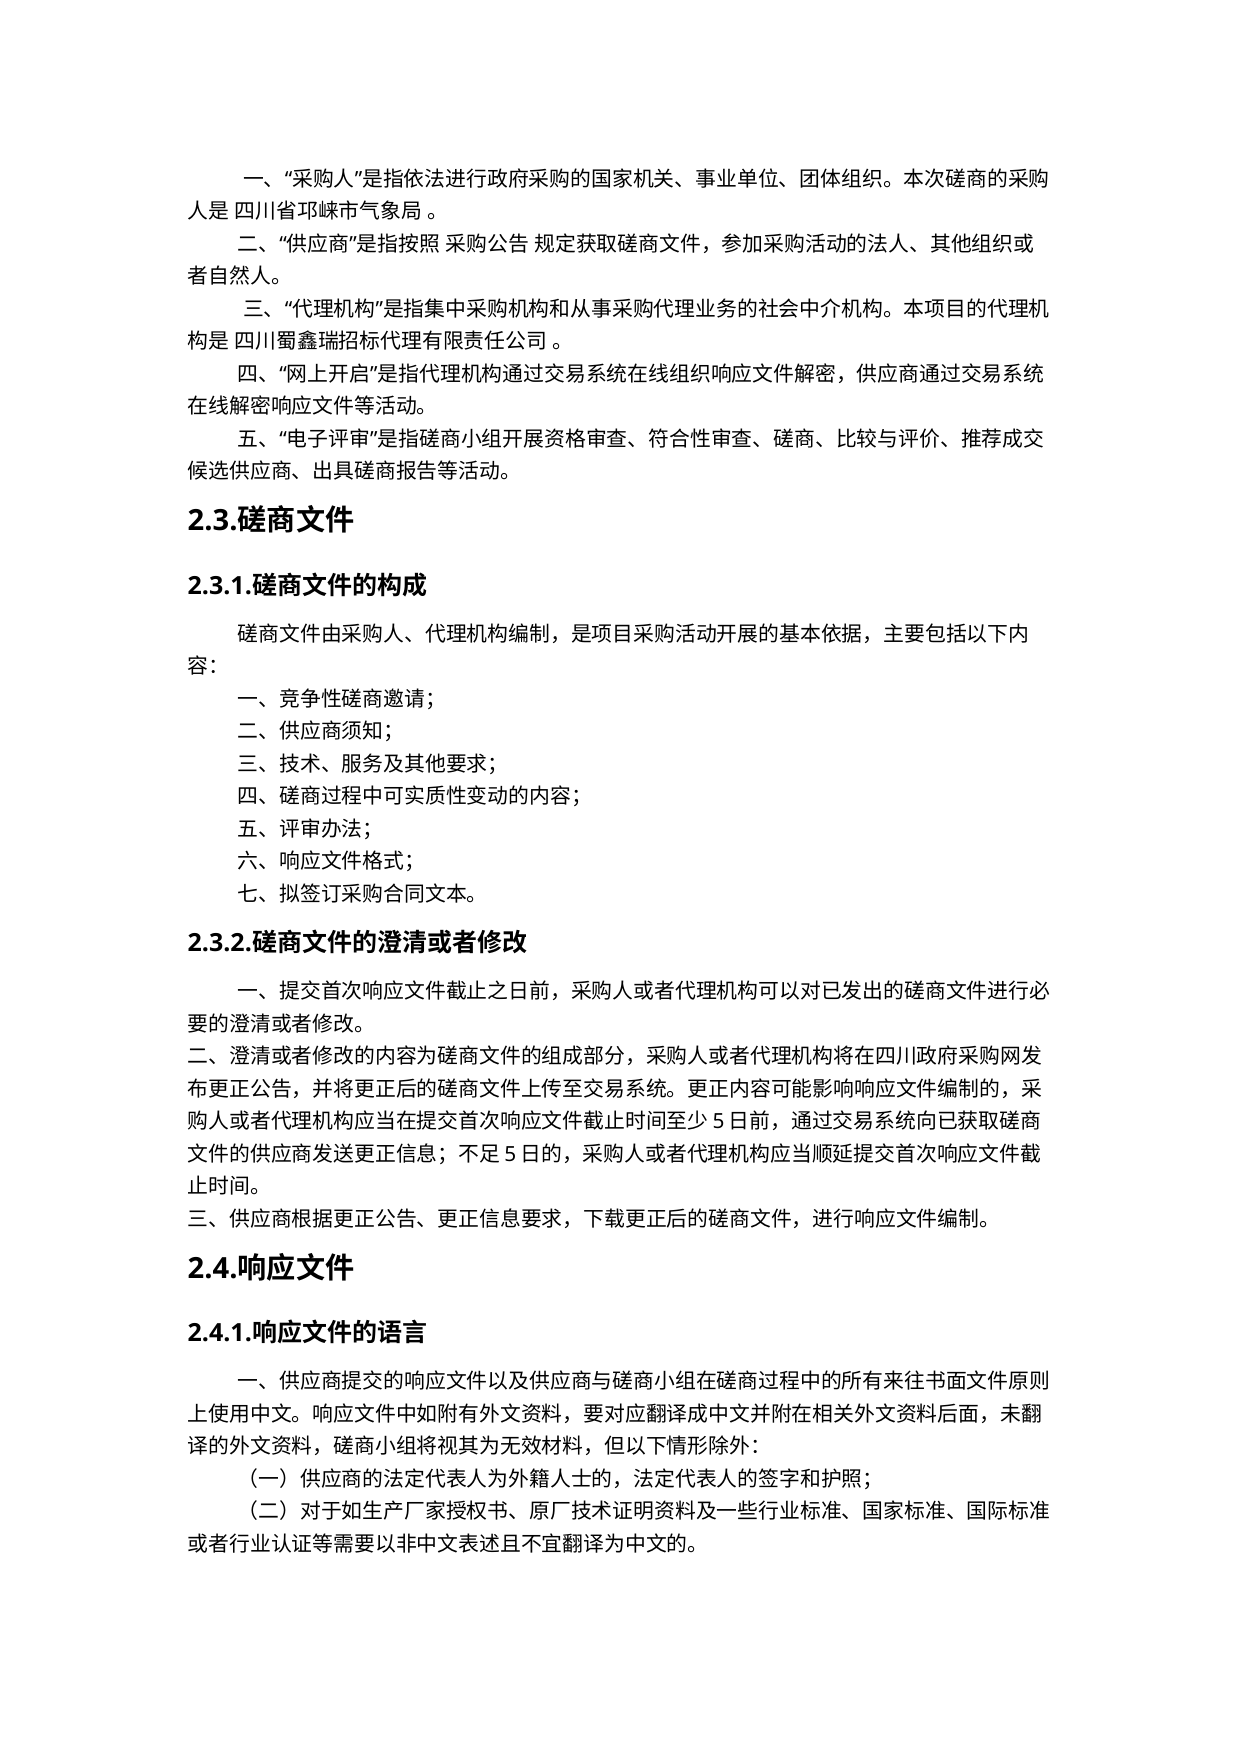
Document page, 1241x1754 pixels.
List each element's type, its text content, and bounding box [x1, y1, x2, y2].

text 五、评审办法； [187, 812, 1053, 844]
text 五、“电子评审”是指磋商小组开展资格审查、符合性审查、磋商、比较与评价、推荐成交候选供应商、出具磋商报告等活动。 [187, 422, 1053, 487]
text 2.4.响应文件 [187, 1234, 1053, 1299]
text 二、供应商须知； [187, 714, 1053, 747]
text 2.4.1.响应文件的语言 [187, 1299, 1053, 1364]
text （二）对于如生产厂家授权书、原厂技术证明资料及一些行业标准、国家标准、国际标准或者行业认证等需要以非中文表述且不宜翻译为中文的。 [187, 1494, 1053, 1559]
text 2.3.2.磋商文件的澄清或者修改 [187, 909, 1053, 974]
text 二、“供应商”是指按照 采购公告 规定获取磋商文件，参加采购活动的法人、其他组织或者自然人。 [187, 227, 1053, 292]
text 七、拟签订采购合同文本。 [187, 877, 1053, 909]
text 一、“采购人”是指依法进行政府采购的国家机关、事业单位、团体组织。本次磋商的采购人是 四川省邛崃市气象局 。 [187, 162, 1053, 227]
text 一、供应商提交的响应文件以及供应商与磋商小组在磋商过程中的所有来往书面文件原则上使用中文。响应文件中如附有外文资料，要对应翻译成中文并附在相关外文资料后面，未翻译的外文资料，磋商小组将视其为无效材料，但以下情形除外： [187, 1364, 1053, 1462]
text 六、响应文件格式； [187, 844, 1053, 877]
text 三、供应商根据更正公告、更正信息要求，下载更正后的磋商文件，进行响应文件编制。 [187, 1202, 1053, 1234]
text 2.3.1.磋商文件的构成 [187, 552, 1053, 617]
text 三、技术、服务及其他要求； [187, 747, 1053, 779]
text 四、磋商过程中可实质性变动的内容； [187, 779, 1053, 812]
text 磋商文件由采购人、代理机构编制，是项目采购活动开展的基本依据，主要包括以下内容： [187, 617, 1053, 682]
text 2.3.磋商文件 [187, 487, 1053, 552]
text 一、提交首次响应文件截止之日前，采购人或者代理机构可以对已发出的磋商文件进行必要的澄清或者修改。 [187, 974, 1053, 1039]
text 三、“代理机构”是指集中采购机构和从事采购代理业务的社会中介机构。本项目的代理机构是 四川蜀鑫瑞招标代理有限责任公司 。 [187, 292, 1053, 357]
text 二、澄清或者修改的内容为磋商文件的组成部分，采购人或者代理机构将在四川政府采购网发布更正公告，并将更正后的磋商文件上传至交易系统。更正内容可能影响响应文件编制的，采购人或者代理机构应当在提交首次响应文件截止时间至少5日前，通过交易系统向已获取磋商文件的供应商发送更正信息；不足5日的，采购人或者代理机构应当顺延提交首次响应文件截止时间。 [187, 1039, 1053, 1202]
text 一、竞争性磋商邀请； [187, 682, 1053, 714]
text 四、“网上开启”是指代理机构通过交易系统在线组织响应文件解密，供应商通过交易系统在线解密响应文件等活动。 [187, 357, 1053, 422]
text （一）供应商的法定代表人为外籍人士的，法定代表人的签字和护照； [187, 1462, 1053, 1494]
